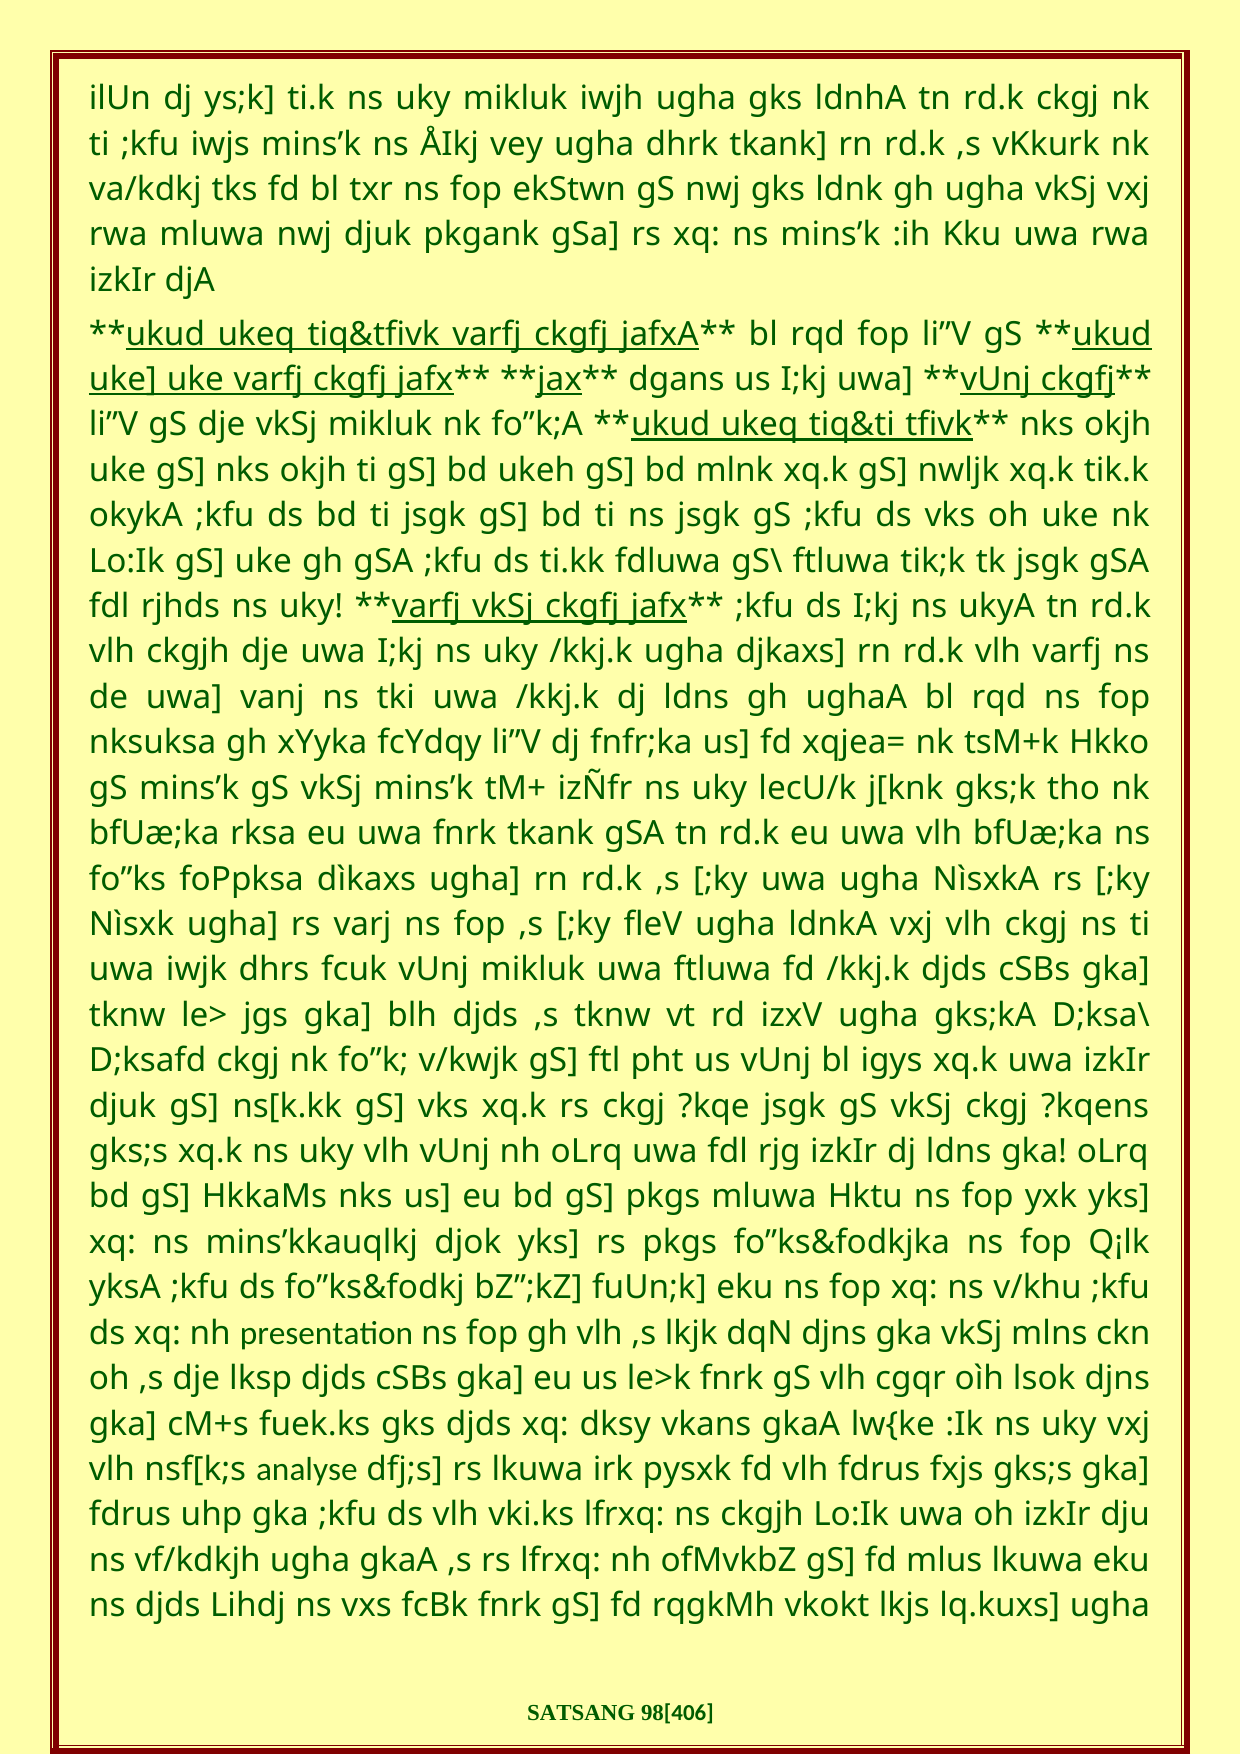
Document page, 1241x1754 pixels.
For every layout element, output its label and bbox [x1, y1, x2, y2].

text [89, 309, 1152, 1626]
text [89, 74, 1152, 301]
